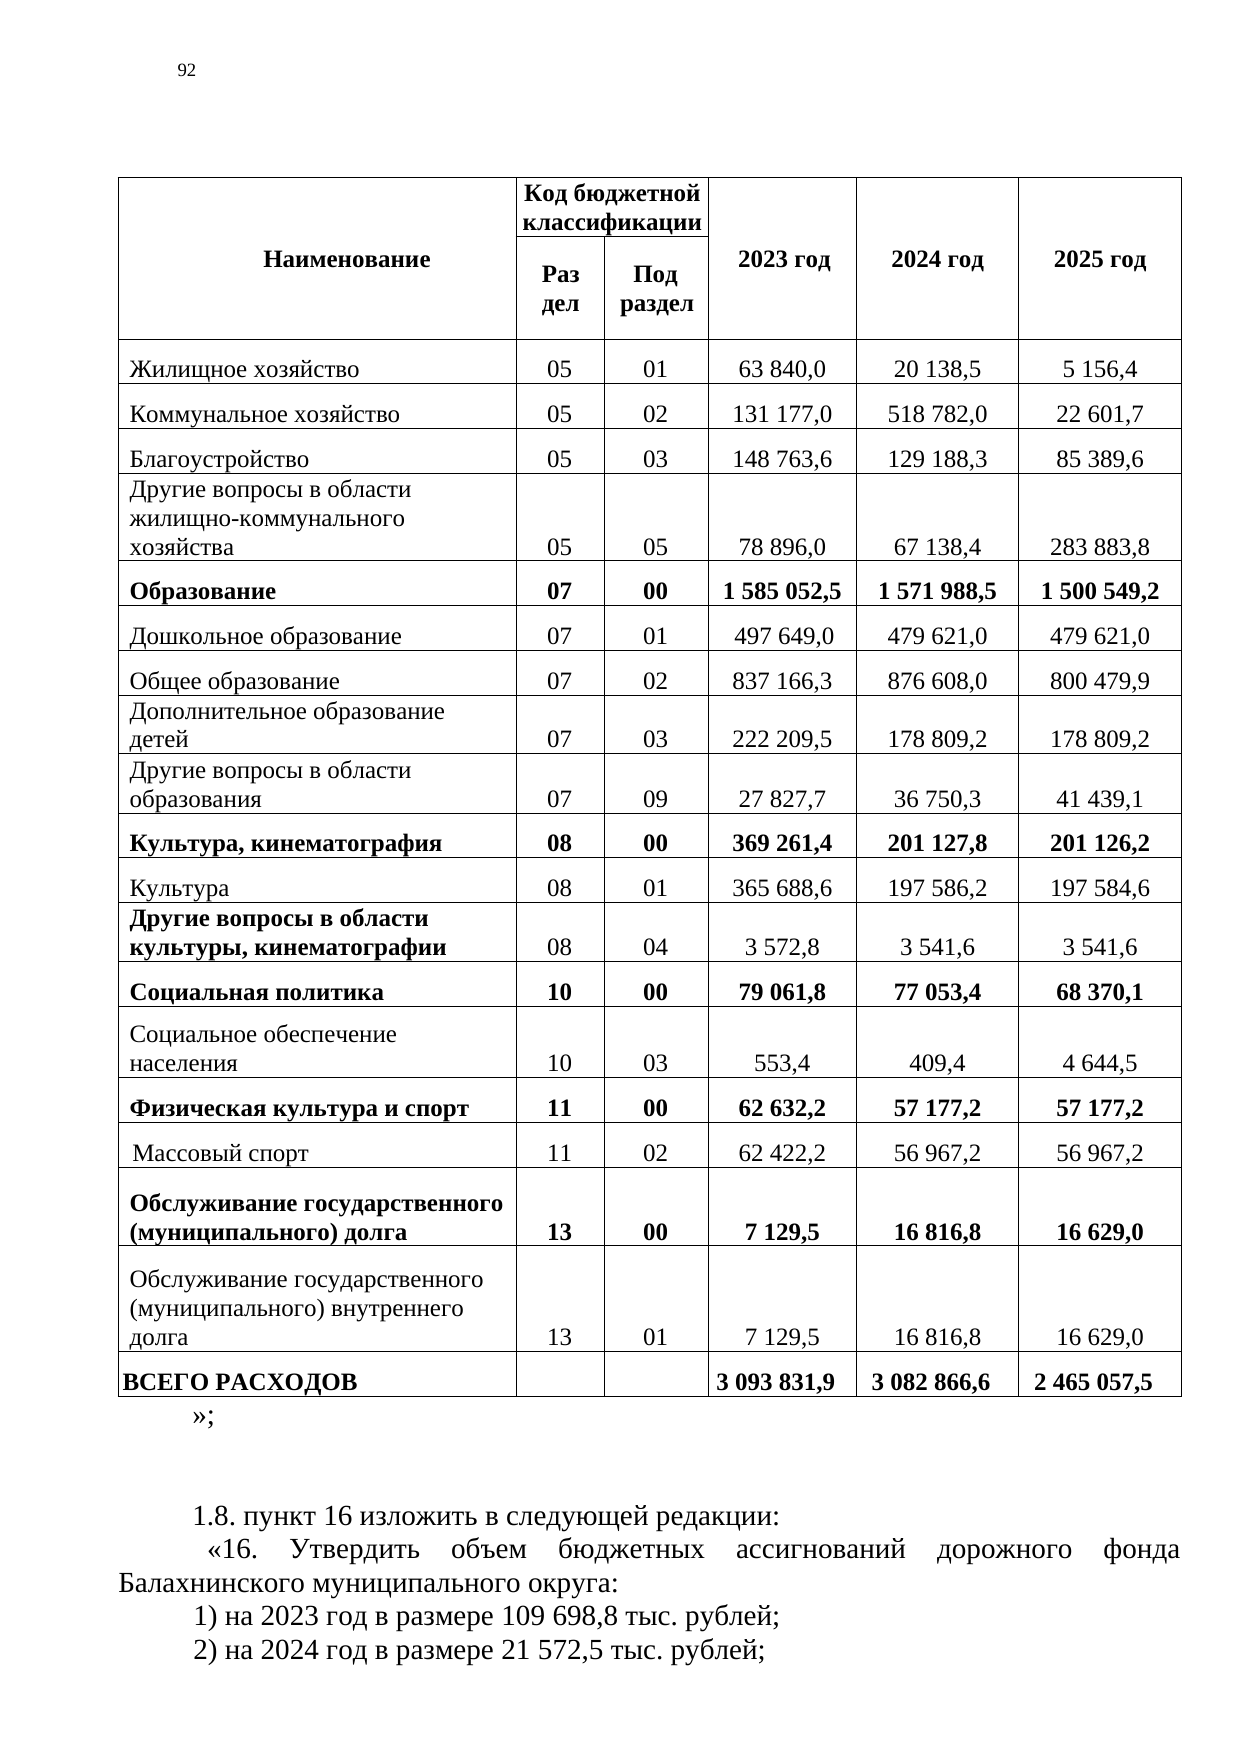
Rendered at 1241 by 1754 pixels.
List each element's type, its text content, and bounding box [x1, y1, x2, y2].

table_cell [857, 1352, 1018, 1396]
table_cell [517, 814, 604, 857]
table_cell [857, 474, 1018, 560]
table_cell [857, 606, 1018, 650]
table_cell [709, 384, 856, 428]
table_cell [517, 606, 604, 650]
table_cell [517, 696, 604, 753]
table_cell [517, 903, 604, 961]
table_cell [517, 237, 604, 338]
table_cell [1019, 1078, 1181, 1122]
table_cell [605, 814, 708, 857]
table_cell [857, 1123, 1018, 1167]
text 1) на 2023 год в размере 109 698,8 тыс. рублей; [118, 1598, 1181, 1632]
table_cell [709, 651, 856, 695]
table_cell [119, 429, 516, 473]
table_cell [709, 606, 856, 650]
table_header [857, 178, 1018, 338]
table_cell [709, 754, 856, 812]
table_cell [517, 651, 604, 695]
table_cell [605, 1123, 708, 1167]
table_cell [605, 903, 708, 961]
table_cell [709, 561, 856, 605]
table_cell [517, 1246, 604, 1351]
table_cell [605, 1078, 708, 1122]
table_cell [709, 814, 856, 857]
text «16. Утвердить объем бюджетных ассигнований дорожного фонда Балахнинского муниципального округа: [118, 1531, 1181, 1598]
text 2) на 2024 год в размере 21 572,5 тыс. рублей; [118, 1632, 1181, 1665]
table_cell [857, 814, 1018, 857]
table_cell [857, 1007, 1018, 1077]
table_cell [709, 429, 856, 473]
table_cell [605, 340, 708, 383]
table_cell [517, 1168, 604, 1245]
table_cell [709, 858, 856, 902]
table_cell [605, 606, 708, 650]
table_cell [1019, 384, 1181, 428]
text 1.8. пункт 16 изложить в следующей редакции: [118, 1498, 1181, 1531]
text »; [118, 1397, 1181, 1431]
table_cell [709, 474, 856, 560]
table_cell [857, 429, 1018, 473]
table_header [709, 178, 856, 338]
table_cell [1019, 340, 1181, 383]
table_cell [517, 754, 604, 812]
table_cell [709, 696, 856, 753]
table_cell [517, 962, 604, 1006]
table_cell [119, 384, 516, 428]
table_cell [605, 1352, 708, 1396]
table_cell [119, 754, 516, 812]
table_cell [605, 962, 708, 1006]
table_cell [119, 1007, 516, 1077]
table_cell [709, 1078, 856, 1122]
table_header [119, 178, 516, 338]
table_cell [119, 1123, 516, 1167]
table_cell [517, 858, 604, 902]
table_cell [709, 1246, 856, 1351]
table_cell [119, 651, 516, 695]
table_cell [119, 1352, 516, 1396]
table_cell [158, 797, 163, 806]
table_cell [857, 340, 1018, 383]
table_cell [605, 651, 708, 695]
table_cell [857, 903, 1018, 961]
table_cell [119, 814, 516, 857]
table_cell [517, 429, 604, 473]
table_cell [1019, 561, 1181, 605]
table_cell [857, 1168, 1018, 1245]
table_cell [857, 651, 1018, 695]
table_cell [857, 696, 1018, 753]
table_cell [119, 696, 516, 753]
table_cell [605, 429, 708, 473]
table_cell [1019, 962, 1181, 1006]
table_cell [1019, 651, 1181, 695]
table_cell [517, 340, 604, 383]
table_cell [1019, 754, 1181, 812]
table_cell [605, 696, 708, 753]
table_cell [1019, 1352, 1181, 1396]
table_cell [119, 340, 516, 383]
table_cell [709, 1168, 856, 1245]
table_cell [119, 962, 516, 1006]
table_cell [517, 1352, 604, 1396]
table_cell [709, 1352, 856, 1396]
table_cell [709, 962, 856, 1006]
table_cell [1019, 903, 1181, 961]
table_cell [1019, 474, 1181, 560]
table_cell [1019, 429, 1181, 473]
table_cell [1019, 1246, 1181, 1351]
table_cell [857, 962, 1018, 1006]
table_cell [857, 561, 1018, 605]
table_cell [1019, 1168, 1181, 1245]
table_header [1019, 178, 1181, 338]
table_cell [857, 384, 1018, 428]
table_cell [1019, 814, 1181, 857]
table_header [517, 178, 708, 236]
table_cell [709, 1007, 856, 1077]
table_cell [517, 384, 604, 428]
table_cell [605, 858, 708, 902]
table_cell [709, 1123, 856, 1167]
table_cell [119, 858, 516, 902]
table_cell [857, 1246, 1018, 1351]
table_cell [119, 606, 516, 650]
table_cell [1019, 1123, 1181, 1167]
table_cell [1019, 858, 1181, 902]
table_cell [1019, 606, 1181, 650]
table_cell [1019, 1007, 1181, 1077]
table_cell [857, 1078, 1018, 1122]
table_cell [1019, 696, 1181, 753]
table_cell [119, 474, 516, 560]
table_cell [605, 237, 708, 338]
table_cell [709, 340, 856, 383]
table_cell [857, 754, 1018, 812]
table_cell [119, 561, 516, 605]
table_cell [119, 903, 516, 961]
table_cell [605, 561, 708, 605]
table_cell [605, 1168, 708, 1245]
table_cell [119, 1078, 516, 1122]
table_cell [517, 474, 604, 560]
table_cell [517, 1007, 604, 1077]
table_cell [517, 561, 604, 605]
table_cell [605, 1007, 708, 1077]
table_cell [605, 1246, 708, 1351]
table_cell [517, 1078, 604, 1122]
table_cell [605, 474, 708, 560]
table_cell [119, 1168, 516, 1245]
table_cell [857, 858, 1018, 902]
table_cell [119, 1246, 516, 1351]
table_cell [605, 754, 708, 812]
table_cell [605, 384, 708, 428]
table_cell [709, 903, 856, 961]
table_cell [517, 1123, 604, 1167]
